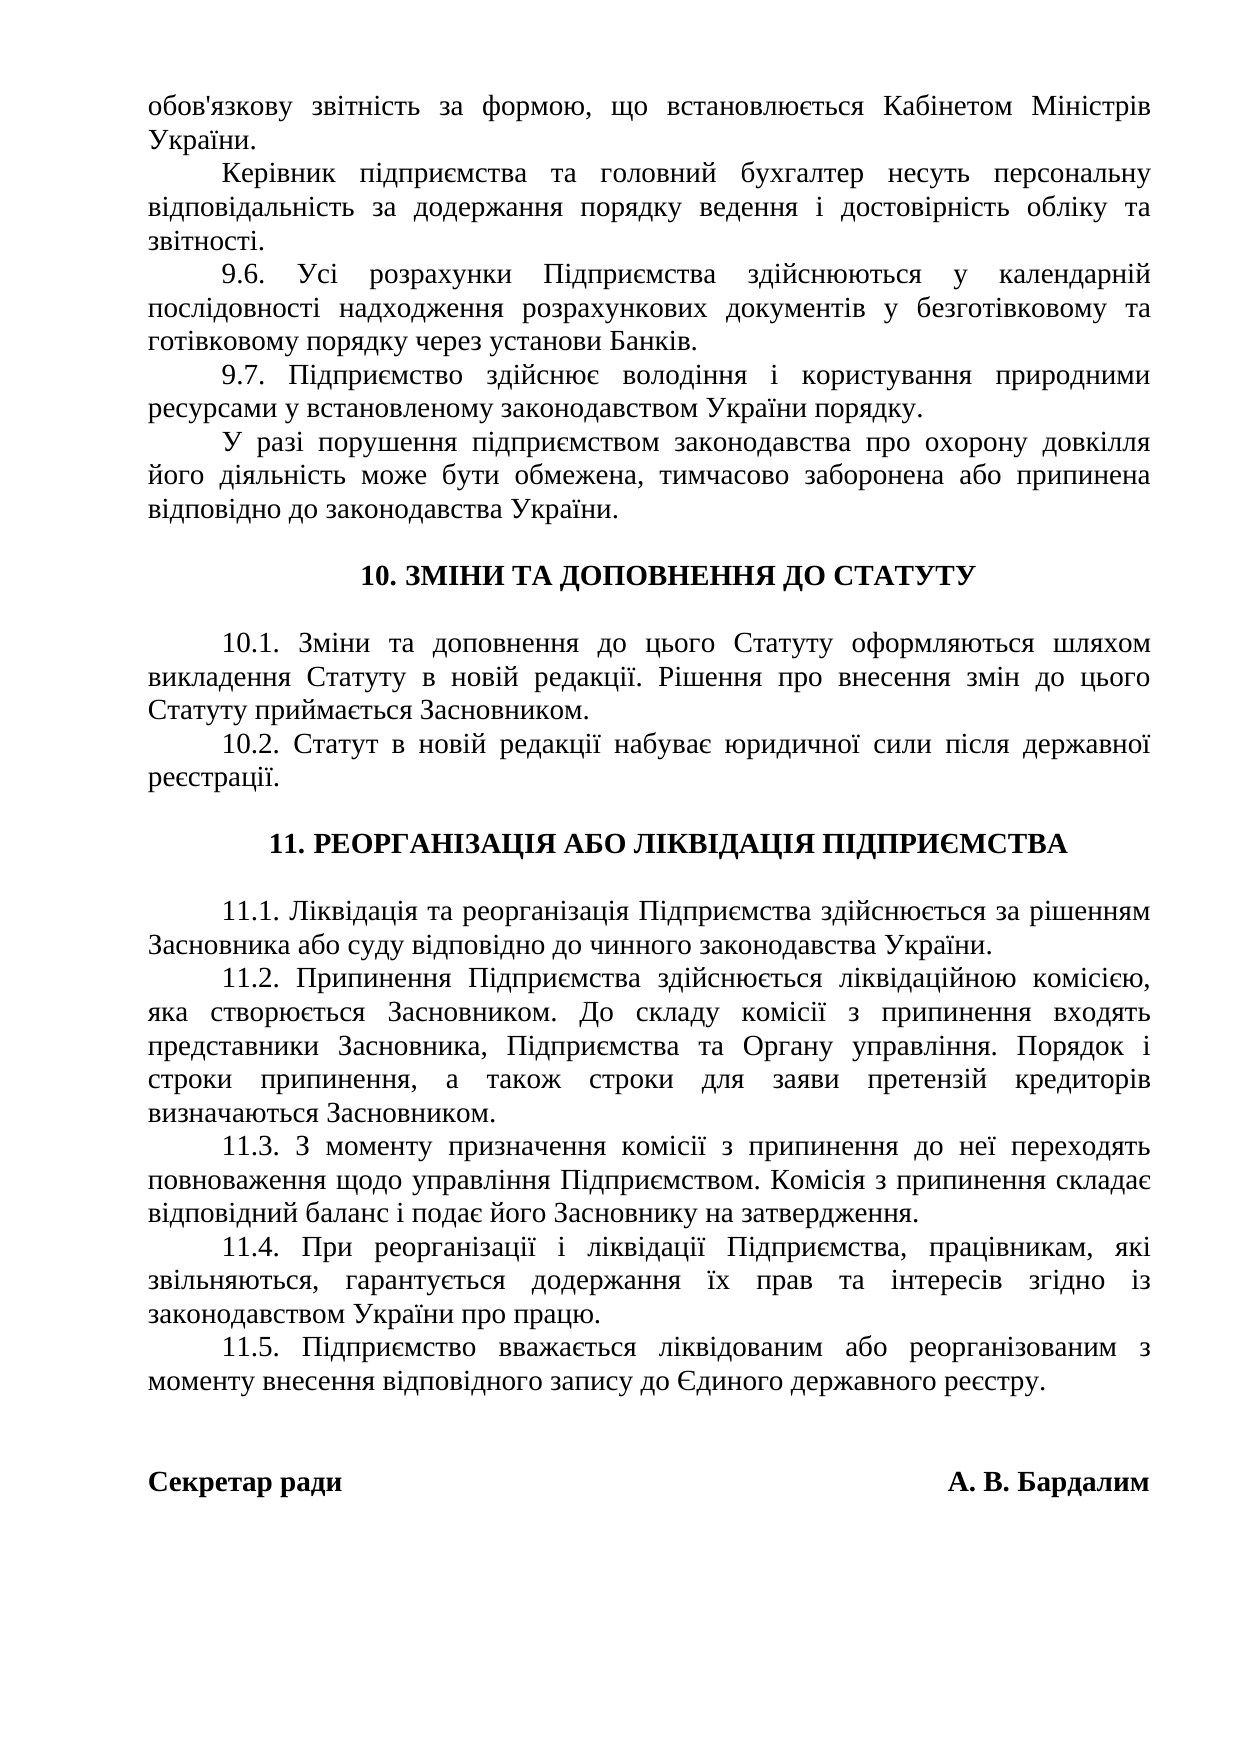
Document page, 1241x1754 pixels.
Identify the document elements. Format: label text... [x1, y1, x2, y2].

text 11.4. При реорганізації і ліквідації Підприємства, працівникам, які звільняються, гарантується додержання їх прав та інтересів згідно із законодавством України про працю. [148, 1229, 1152, 1329]
text 10.1. Зміни та доповнення до цього Статуту оформляються шляхом викладення Статуту в новій редакції. Рішення про внесення змін до цього Статуту приймається Засновником. [148, 625, 1152, 726]
text 9.7. Підприємство здійснює володіння і користування природними ресурсами у встановленому законодавством України порядку. [148, 357, 1152, 424]
text У разі порушення підприємством законодавства про охорону довкілля його діяльність може бути обмежена, тимчасово заборонена або припинена відповідно до законодавства України. [148, 424, 1152, 524]
list ЗМІНИ ТА ДОПОВНЕННЯ ДО СТАТУТУ [185, 558, 1152, 592]
text 11.5. Підприємство вважається ліквідованим або реорганізованим з моменту внесення відповідного запису до Єдиного державного реєстру. [148, 1329, 1152, 1397]
text 11.2. Припинення Підприємства здійснюється ліквідаційною комісією, яка створюється Засновником. До складу комісії з припинення входять представники Засновника, Підприємства та Органу управління. Порядок і строки припинення, а також строки для заяви претензій кредиторів визначаються Засновником. [148, 961, 1152, 1128]
text 11.1. Ліквідація та реорганізація Підприємства здійснюється за рішенням Засновника або суду відповідно до чинного законодавства України. [148, 893, 1152, 961]
list РЕОРГАНІЗАЦІЯ АБО ЛІКВІДАЦІЯ ПІДПРИЄМСТВА [185, 826, 1152, 860]
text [148, 88, 1152, 156]
text Керівник підприємства та головний бухгалтер несуть персональну відповідальність за додержання порядку ведення і достовірність обліку та звітності. [148, 156, 1152, 256]
text 10.2. Статут в новій редакції набуває юридичної сили після державної реєстрації. [148, 726, 1152, 793]
text 9.6. Усі розрахунки Підприємства здійснюються у календарній послідовності надходження розрахункових документів у безготівковому та готівковому порядку через установи Банків. [148, 256, 1152, 357]
text 11.3. З моменту призначення комісії з припинення до неї переходять повноваження щодо управління Підприємством. Комісія з припинення складає відповідний баланс і подає його Засновнику на затвердження. [148, 1128, 1152, 1229]
text Секретар ради А. В. Бардалим [148, 1464, 1152, 1497]
